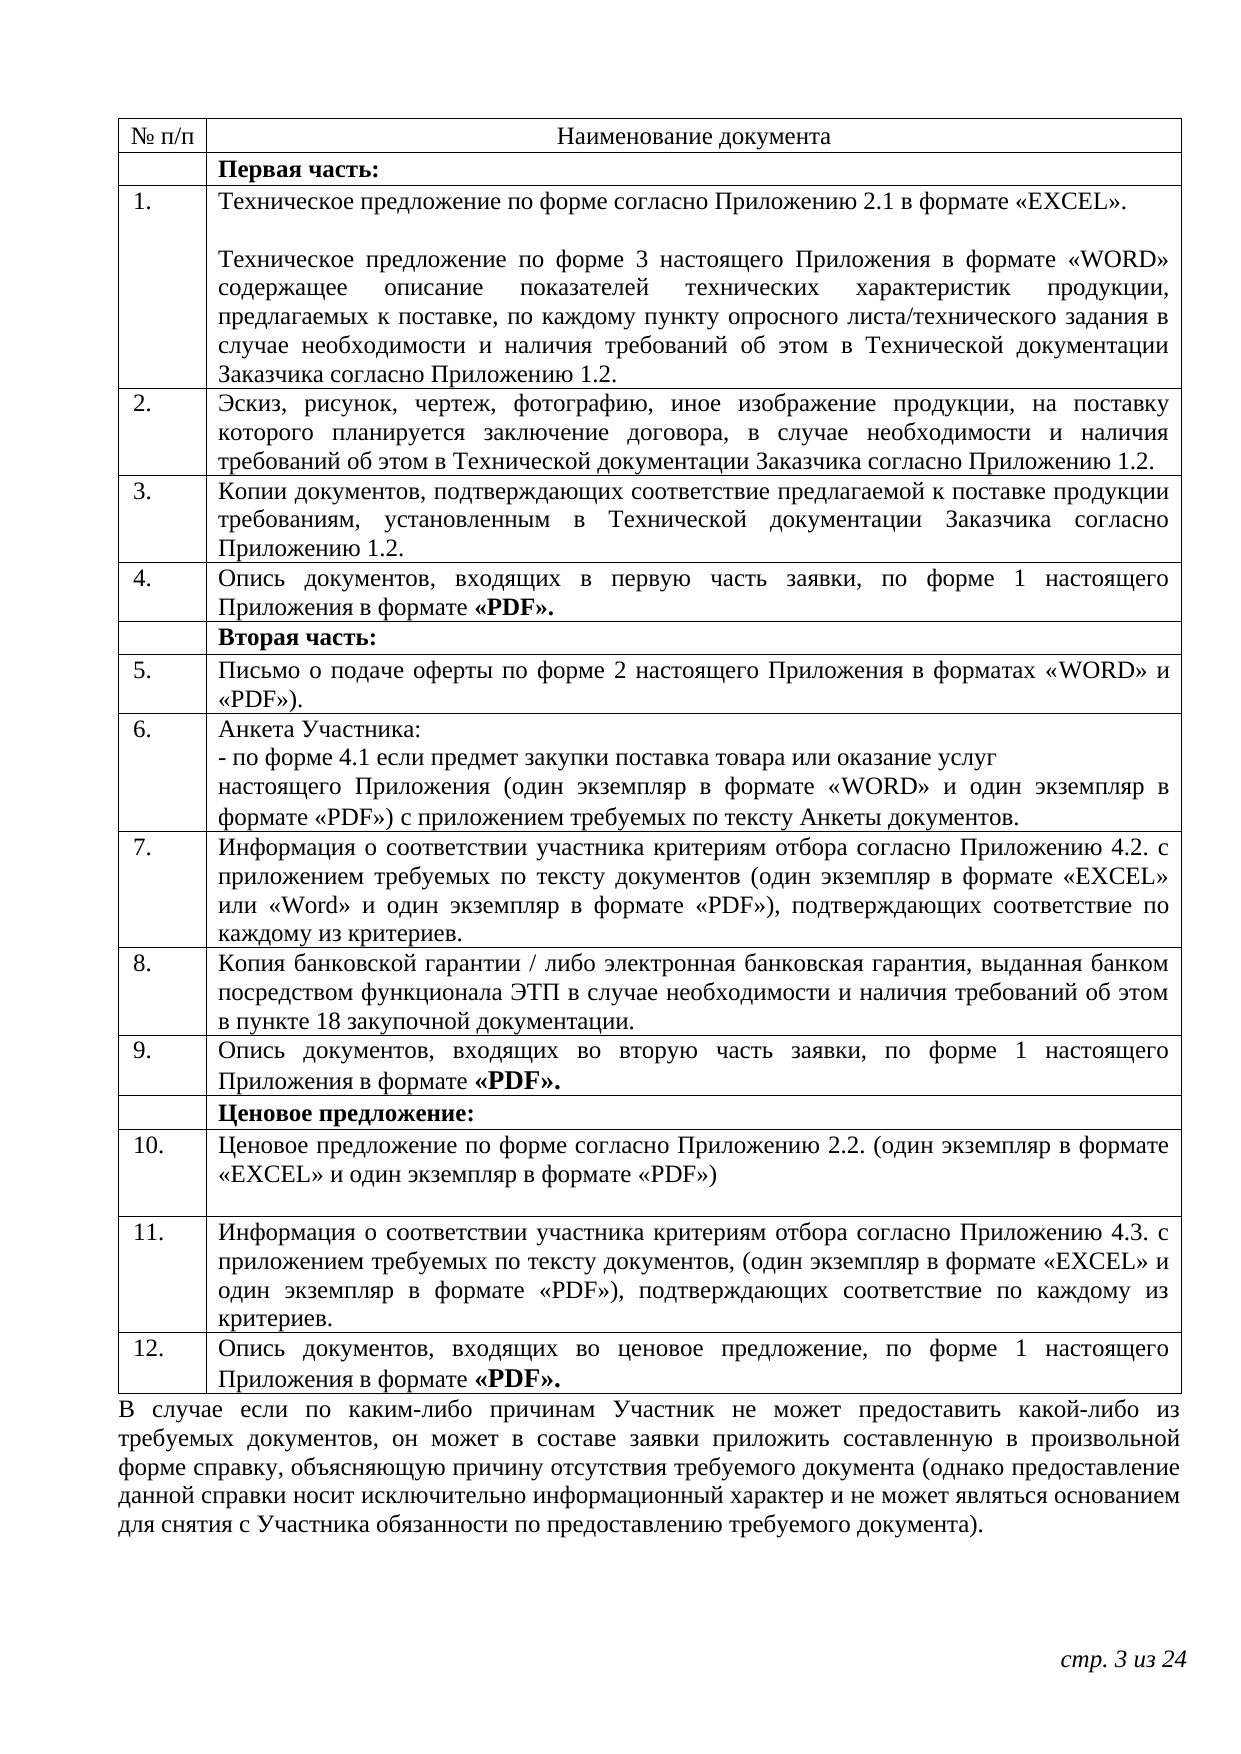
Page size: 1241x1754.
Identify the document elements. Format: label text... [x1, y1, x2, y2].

table_cell Техническое предложение по форме согласно Приложению 2.1 в формате «EXCEL». Техническое предложение по форме 3 настоящего Приложения в формате «WORD» содержащее описание показателей технических характеристик продукции, предлагаемых к поставке, по каждому пункту опросного листа/технического задания в случае необходимости и наличия требований об этом в Технической документации Заказчика согласно Приложению 1.2. [207, 186, 1181, 387]
table_cell Вторая часть: [207, 622, 1181, 654]
table_cell Ценовое предложение по форме согласно Приложению 2.2. (один экземпляр в формате «EXCEL» и один экземпляр в формате «PDF») [207, 1130, 1181, 1216]
table_cell [119, 1333, 206, 1393]
table_cell Эскиз, рисунок, чертеж, фотографию, иное изображение продукции, на поставку которого планируется заключение договора, в случае необходимости и наличия требований об этом в Технической документации Заказчика согласно Приложению 1.2. [207, 389, 1181, 475]
table_header № п/п [119, 119, 206, 152]
table_cell Ценовое предложение: [207, 1096, 1181, 1129]
table_cell Опись документов, входящих во ценовое предложение, по форме 1 настоящего Приложения в формате «PDF». [207, 1333, 1181, 1393]
table_cell Копия банковской гарантии / либо электронная банковская гарантия, выданная банком посредством функционала ЭТП в случае необходимости и наличия требований об этом в пункте 18 закупочной документации. [207, 948, 1181, 1034]
table_cell [119, 153, 206, 185]
table_header Наименование документа [207, 119, 1181, 152]
table_cell [119, 389, 206, 475]
table_cell [119, 1217, 206, 1332]
table_cell Анкета Участника: - по форме 4.1 если предмет закупки поставка товара или оказание услуг настоящего Приложения (один экземпляр в формате «WORD» и один экземпляр в формате «PDF») c приложением требуемых по тексту Анкеты документов. [207, 714, 1181, 831]
table_cell [119, 1130, 206, 1216]
table_cell [119, 948, 206, 1034]
table_cell [119, 714, 206, 831]
table_cell [119, 1096, 206, 1129]
table_cell Копии документов, подтверждающих соответствие предлагаемой к поставке продукции требованиям, установленным в Технической документации Заказчика согласно Приложению 1.2. [207, 476, 1181, 562]
table_cell [119, 563, 206, 621]
table_cell Информация о соответствии участника критериям отбора согласно Приложению 4.2. с приложением требуемых по тексту документов (один экземпляр в формате «EXCEL» или «Word» и один экземпляр в формате «PDF»), подтверждающих соответствие по каждому из критериев. [207, 832, 1181, 947]
table_cell [119, 476, 206, 562]
table_cell [119, 1036, 206, 1095]
table_cell [119, 655, 206, 713]
table_cell [119, 186, 206, 387]
table_cell Первая часть: [207, 153, 1181, 185]
table_cell Опись документов, входящих в первую часть заявки, по форме 1 настоящего Приложения в формате «PDF». [207, 563, 1181, 621]
table_cell Информация о соответствии участника критериям отбора согласно Приложению 4.3. с приложением требуемых по тексту документов, (один экземпляр в формате «EXCEL» и один экземпляр в формате «PDF»), подтверждающих соответствие по каждому из критериев. [207, 1217, 1181, 1332]
table_cell [119, 832, 206, 947]
table_cell Опись документов, входящих во вторую часть заявки, по форме 1 настоящего Приложения в формате «PDF». [207, 1036, 1181, 1095]
table_cell [119, 622, 206, 654]
table_cell Письмо о подаче оферты по форме 2 настоящего Приложения в форматах «WORD» и «PDF»). [207, 655, 1181, 713]
list В случае если по каким-либо причинам Участник не может предоставить какой-либо из требуемых документов, он может в составе заявки приложить составленную в произвольной форме справку, объясняющую причину отсутствия требуемого документа (однако предоставление данной справки носит исключительно информационный характер и не может являться основанием для снятия с Участника обязанности по предоставлению требуемого документа). [118, 1394, 1181, 1538]
